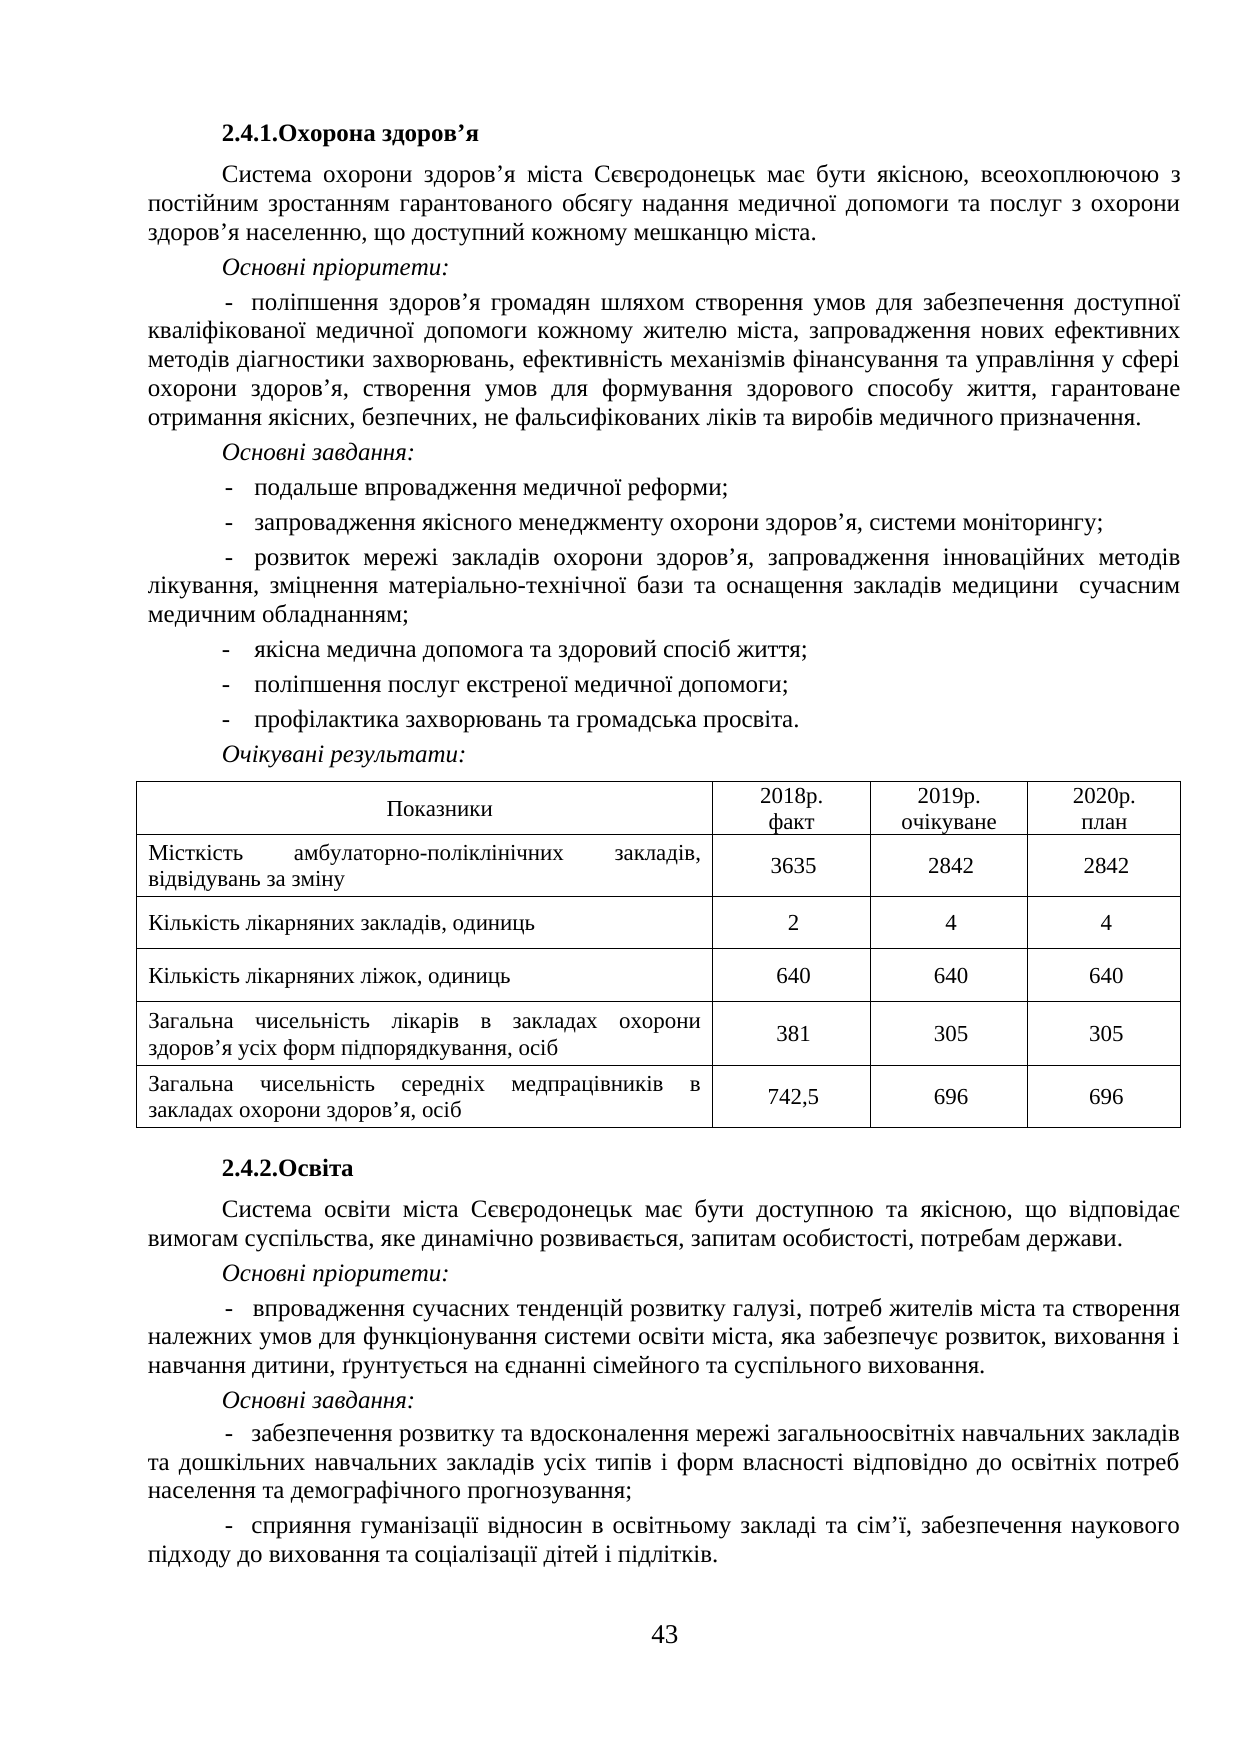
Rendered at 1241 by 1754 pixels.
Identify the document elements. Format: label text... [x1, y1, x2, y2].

list якісна медична допомога та здоровий спосіб життя; [148, 634, 1181, 663]
table_cell 742,5 [713, 1066, 870, 1127]
list подальше впровадження медичної реформи; [148, 472, 1181, 501]
table_header 2018р. факт [713, 782, 870, 834]
table_cell 2 [713, 897, 870, 948]
table_cell 3635 [713, 835, 870, 896]
text 2.4.1.Охорона здоров’я [148, 118, 1181, 147]
text Система освіти міста Сєвєродонецьк має бути доступною та якісною, що відповідає вимогам суспільства, яке динамічно розвивається, запитам особистості, потребам держави. [148, 1194, 1181, 1251]
text Система охорони здоров’я міста Сєвєродонецьк має бути якісною, всеохоплюючою з постійним зростанням гарантованого обсягу надання медичної допомоги та послуг з охорони здоров’я населенню, що доступний кожному мешканцю міста. [148, 159, 1181, 246]
table_header 2019р. очікуване [871, 782, 1027, 834]
text 2.4.2.Освіта [222, 1153, 1181, 1181]
text Основні завдання: [148, 1385, 1181, 1414]
table_cell 640 [871, 949, 1027, 1001]
list сприяння гуманізації відносин в освітньому закладі та сім’ї, забезпечення наукового підходу до виховання та соціалізації дітей і підлітків. [148, 1511, 1181, 1568]
table_cell 2842 [871, 835, 1027, 896]
list запровадження якісного менеджменту охорони здоров’я, системи моніторингу; [148, 507, 1181, 536]
table_cell 2842 [1028, 835, 1180, 896]
table_cell 305 [1028, 1002, 1180, 1065]
text Основні завдання: [177, 437, 1181, 466]
text Основні пріоритети: [200, 252, 1181, 281]
list профілактика захворювань та громадська просвіта. [200, 704, 1181, 733]
list розвиток мережі закладів охорони здоров’я, запровадження інноваційних методів лікування, зміцнення матеріально-технічної бази та оснащення закладів медицини сучасним медичним обладнанням; [148, 542, 1181, 628]
table_header Показники [137, 782, 712, 834]
table_cell Кількість лікарняних закладів, одиниць [137, 897, 712, 948]
table_cell 4 [1028, 897, 1180, 948]
table_cell 381 [713, 1002, 870, 1065]
table_cell Загальна чисельність лікарів в закладах охорони здоров’я усіх форм підпорядкування, осіб [137, 1002, 712, 1065]
table_cell 696 [871, 1066, 1027, 1127]
list поліпшення здоров’я громадян шляхом створення умов для забезпечення доступної кваліфікованої медичної допомоги кожному жителю міста, запровадження нових ефективних методів діагностики захворювань, ефективність механізмів фінансування та управління у сфері охорони здоров’я, створення умов для формування здорового способу життя, гарантоване отримання якісних, безпечних, не фальсифікованих ліків та виробів медичного призначення. [148, 287, 1181, 431]
table_cell Загальна чисельність середніх медпрацівників в закладах охорони здоров’я, осіб [137, 1066, 712, 1127]
table_cell 640 [713, 949, 870, 1001]
list забезпечення розвитку та вдосконалення мережі загальноосвітніх навчальних закладів та дошкільних навчальних закладів усіх типів і форм власності відповідно до освітніх потреб населення та демографічного прогнозування; [148, 1418, 1181, 1504]
list поліпшення послуг екстреної медичної допомоги; [148, 669, 1181, 698]
text Основні пріоритети: [200, 1258, 1181, 1286]
table_cell 640 [1028, 949, 1180, 1001]
table_cell Кількість лікарняних ліжок, одиниць [137, 949, 712, 1001]
text Очікувані результати: [177, 739, 1181, 768]
table_cell Місткість амбулаторно-поліклінічних закладів, відвідувань за зміну [137, 835, 712, 896]
list впровадження сучасних тенденцій розвитку галузі, потреб жителів міста та створення належних умов для функціонування системи освіти міста, яка забезпечує розвиток, виховання і навчання дитини, ґрунтується на єднанні сімейного та суспільного виховання. [148, 1293, 1181, 1379]
table_header 2020р. план [1028, 782, 1180, 834]
table_cell 305 [871, 1002, 1027, 1065]
table_cell 4 [871, 897, 1027, 948]
table_cell 696 [1028, 1066, 1180, 1127]
